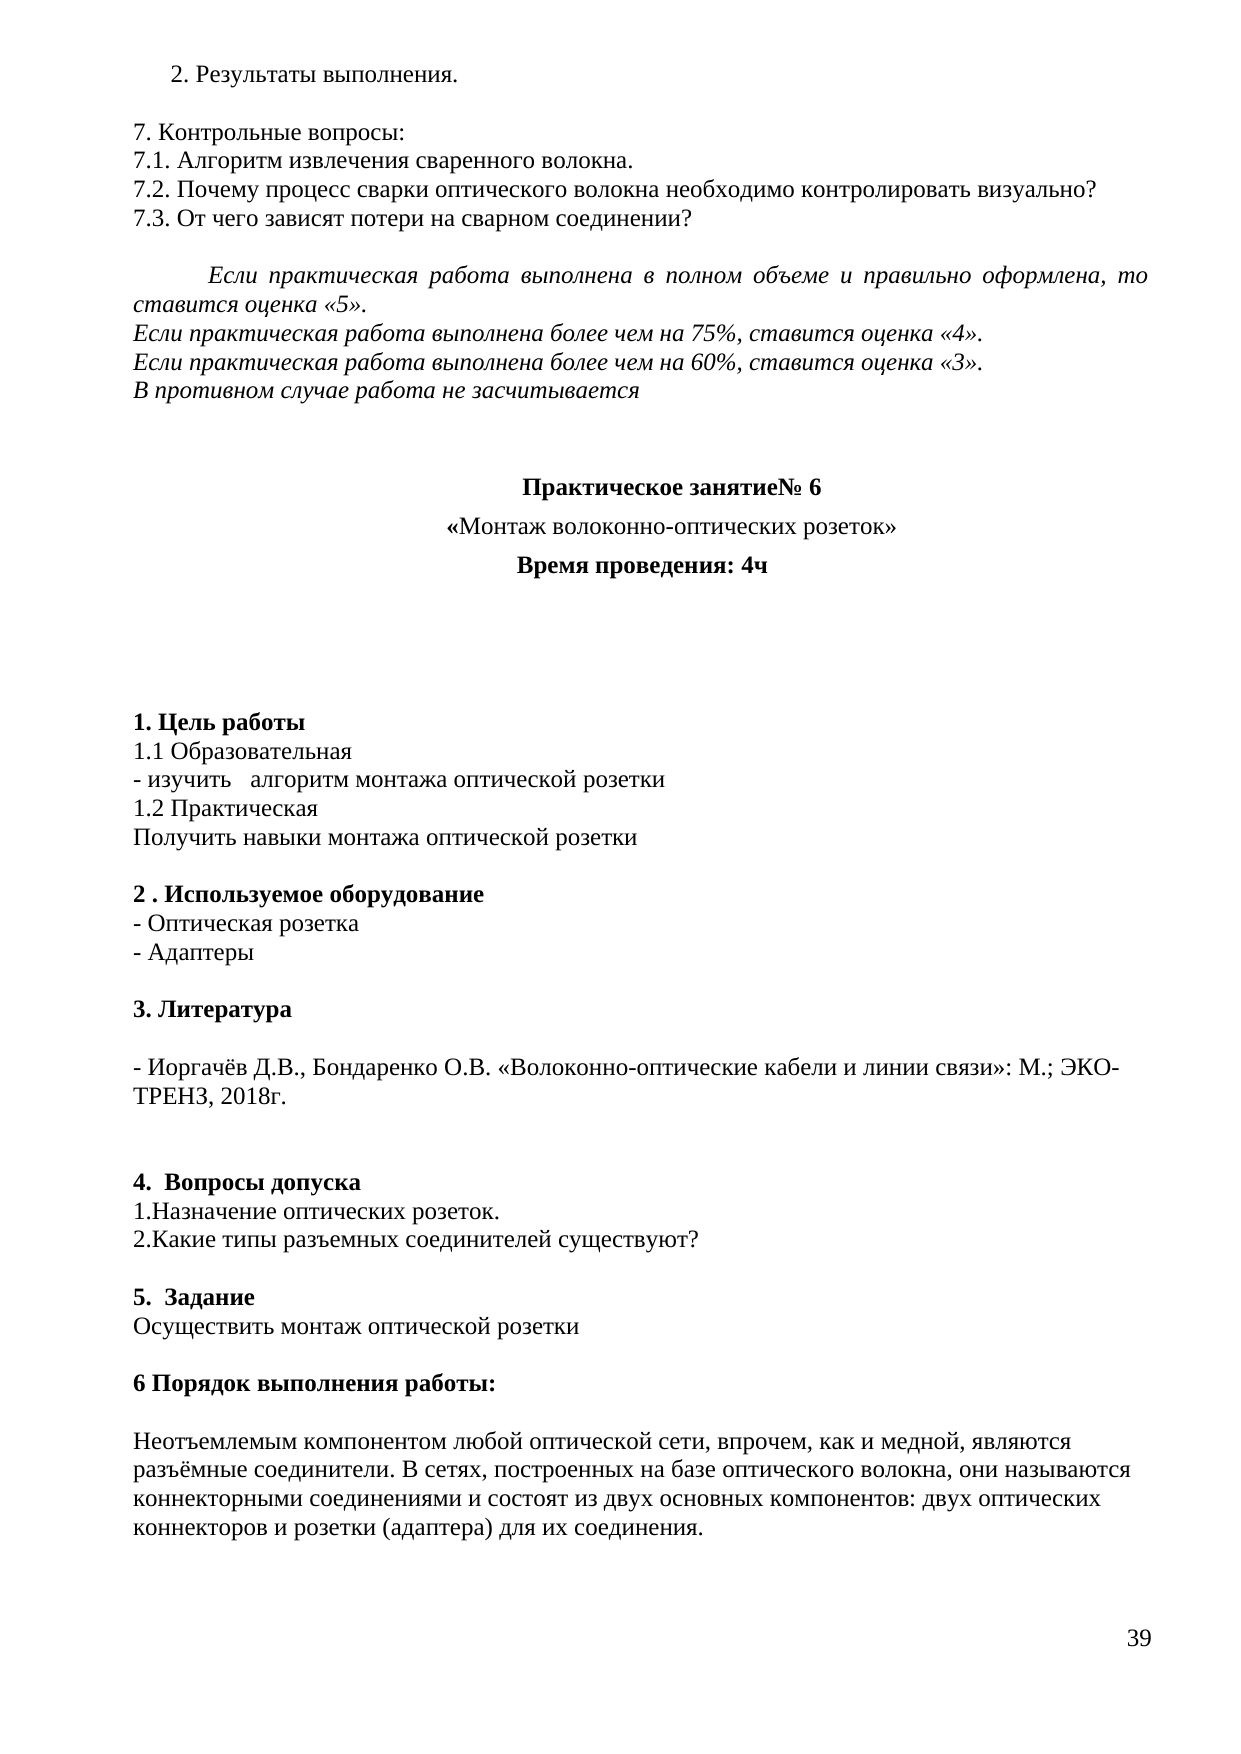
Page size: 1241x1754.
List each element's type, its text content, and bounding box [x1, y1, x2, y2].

text 7.3. От чего зависят потери на сварном соединении? [133, 203, 1152, 232]
text Получить навыки монтажа оптической розетки [133, 822, 1152, 851]
text 6 Порядок выполнения работы: [133, 1368, 1152, 1397]
text Если практическая работа выполнена более чем на 75%, ставится оценка «4». [133, 318, 1152, 347]
text «Монтаж волоконно-оптических розеток» [133, 511, 1152, 540]
text 3. Литература [133, 994, 1152, 1023]
text 4. Вопросы допуска [133, 1167, 1152, 1196]
text Время проведения: 4ч [133, 550, 1152, 579]
text Неотъемлемым компонентом любой оптической сети, впрочем, как и медной, являются разъёмные соединители. В сетях, построенных на базе оптического волокна, они называются коннекторными соединениями и состоят из двух основных компонентов: двух оптических коннекторов и розетки (адаптера) для их соединения. [133, 1426, 1152, 1541]
text 2 . Используемое оборудование [133, 879, 1152, 908]
text Если практическая работа выполнена более чем на 60%, ставится оценка «3». [133, 347, 1152, 375]
text - изучить алгоритм монтажа оптической розетки [133, 764, 1152, 793]
text 7.1. Алгоритм извлечения сваренного волокна. [133, 145, 1152, 174]
text В противном случае работа не засчитывается [133, 375, 1152, 404]
text - Оптическая розетка [133, 908, 1152, 937]
text Если практическая работа выполнена в полном объеме и правильно оформлена, то ставится оценка «5». [133, 260, 1152, 318]
text - Иоргачёв Д.В., Бондаренко О.В. «Волоконно-оптические кабели и линии связи»: М.; ЭКО-ТРЕНЗ, 2018г. [133, 1052, 1152, 1109]
text 1.2 Практическая [133, 793, 1152, 822]
text 5. Задание [133, 1282, 1152, 1311]
text 2. Результаты выполнения. [133, 59, 1152, 88]
text - Адаптеры [133, 937, 1152, 966]
text 2.Какие типы разъемных соединителей существуют? [133, 1224, 1152, 1253]
text 7. Контрольные вопросы: [133, 117, 1152, 145]
text 1.1 Образовательная [133, 736, 1152, 764]
text Осуществить монтаж оптической розетки [133, 1311, 1152, 1339]
text 1.Назначение оптических розеток. [133, 1196, 1152, 1224]
text Практическое занятие№ 6 [133, 472, 1152, 501]
text 1. Цель работы [133, 707, 1152, 736]
text 7.2. Почему процесс сварки оптического волокна необходимо контролировать визуально? [133, 174, 1152, 203]
